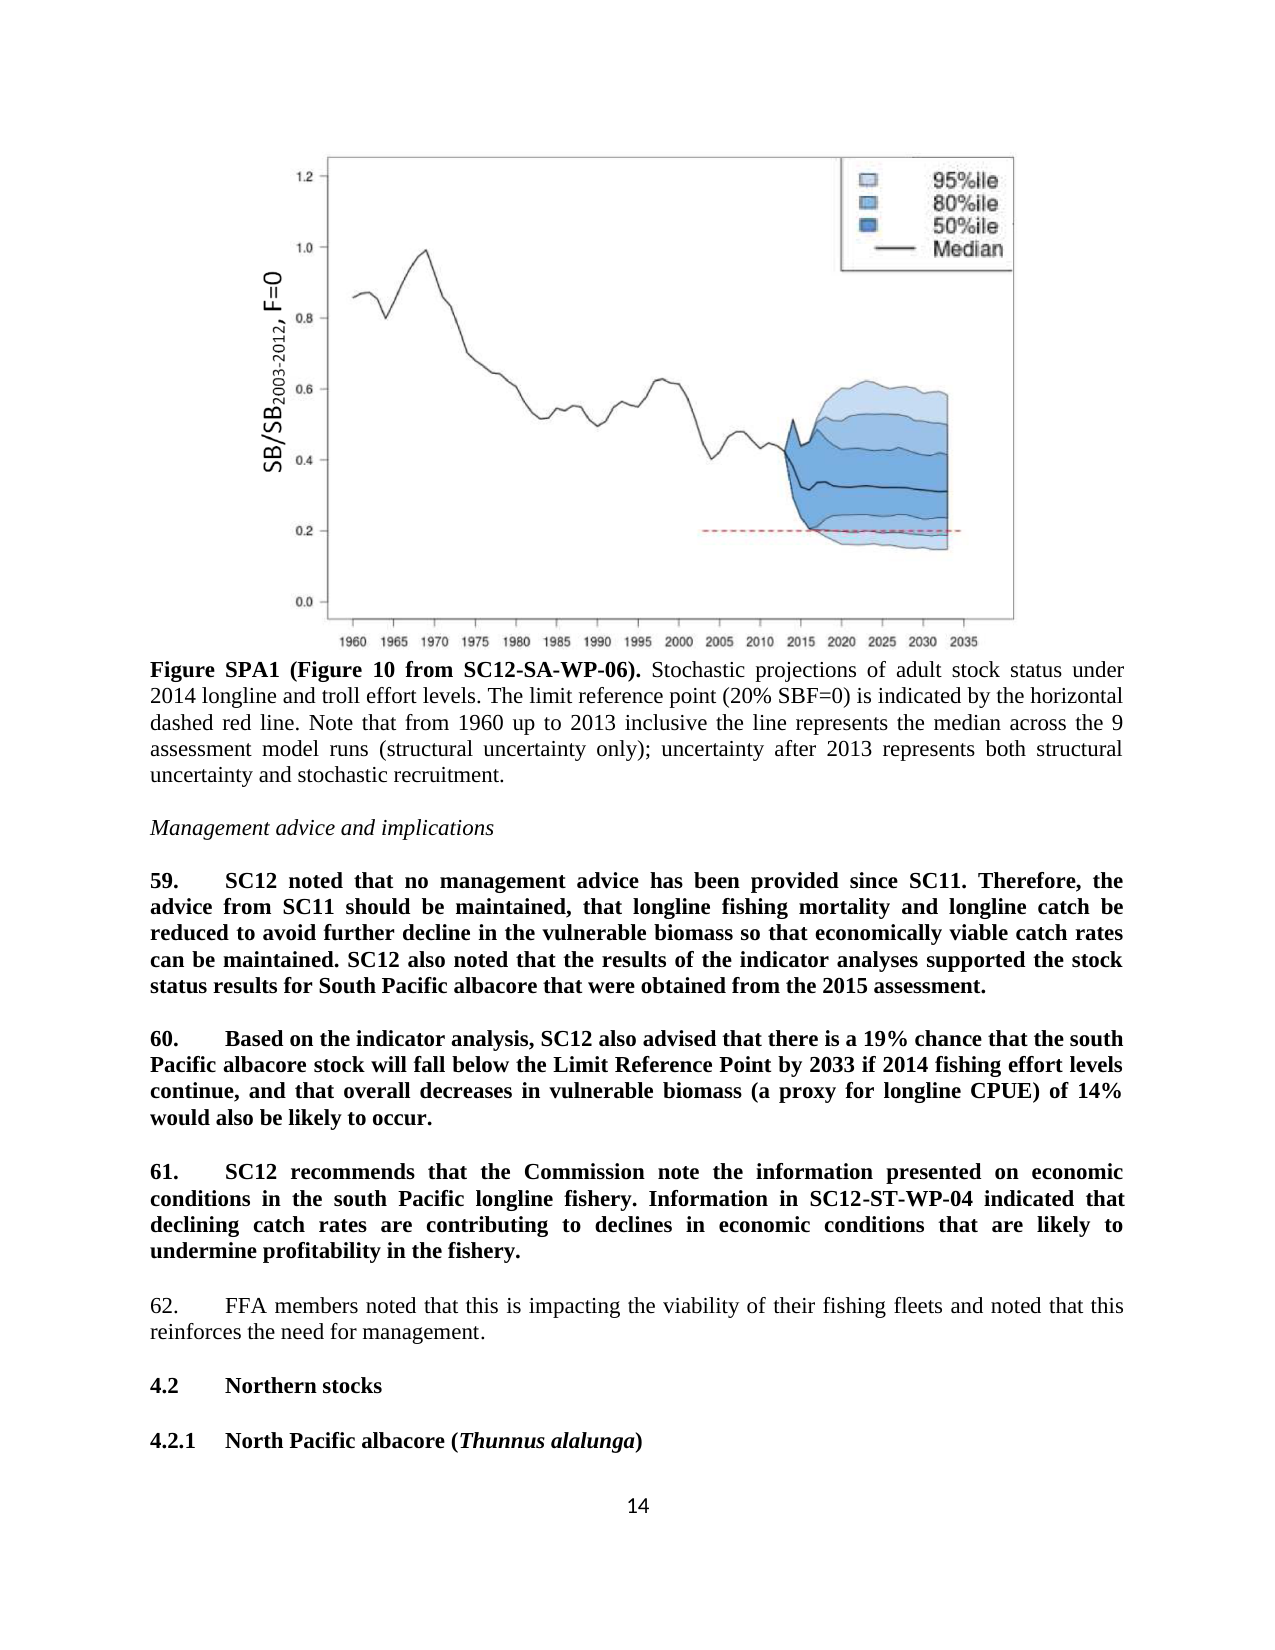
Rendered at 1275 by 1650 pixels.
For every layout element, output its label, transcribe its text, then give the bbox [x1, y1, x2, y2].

text SC12 noted that no management advice has been provided since SC11. Therefore, the advice from SC11 should be maintained, that longline fishing mortality and longline catch be reduced to avoid further decline in the vulnerable biomass so that economically viable catch rates can be maintained. SC12 also noted that the results of the indicator analyses supported the stock status results for South Pacific albacore that were obtained from the 2015 assessment. [150, 867, 1125, 998]
picture [253, 150, 1022, 656]
subtitle 4.2.1 North Pacific albacore (Thunnus alalunga) [150, 1427, 1125, 1453]
text FFA members noted that this is impacting the viability of their fishing fleets and noted that this reinforces the need for management. [150, 1292, 1125, 1344]
text Based on the indicator analysis, SC12 also advised that there is a 19% chance that the south Pacific albacore stock will fall below the Limit Reference Point by 2033 if 2014 fishing effort levels continue, and that overall decreases in vulnerable biomass (a proxy for longline CPUE) of 14% would also be likely to occur. [150, 1025, 1125, 1130]
subtitle 4.2 Northern stocks [150, 1372, 1125, 1399]
list Figure SPA1 (Figure 10 from SC12-SA-WP-06). Stochastic projections of adult stock status under 2014 longline and troll effort levels. The limit reference point (20% SBF=0) is indicated by the horizontal dashed red line. Note that from 1960 up to 2013 inclusive the line represents the median across the 9 assessment model runs (structural uncertainty only); uncertainty after 2013 represents both structural uncertainty and stochastic recruitment. [150, 656, 1125, 788]
text SC12 recommends that the Commission note the information presented on economic conditions in the south Pacific longline fishery. Information in SC12-ST-WP-04 indicated that declining catch rates are contributing to declines in economic conditions that are likely to undermine profitability in the fishery. [150, 1158, 1125, 1264]
subtitle Management advice and implications [150, 814, 1125, 840]
